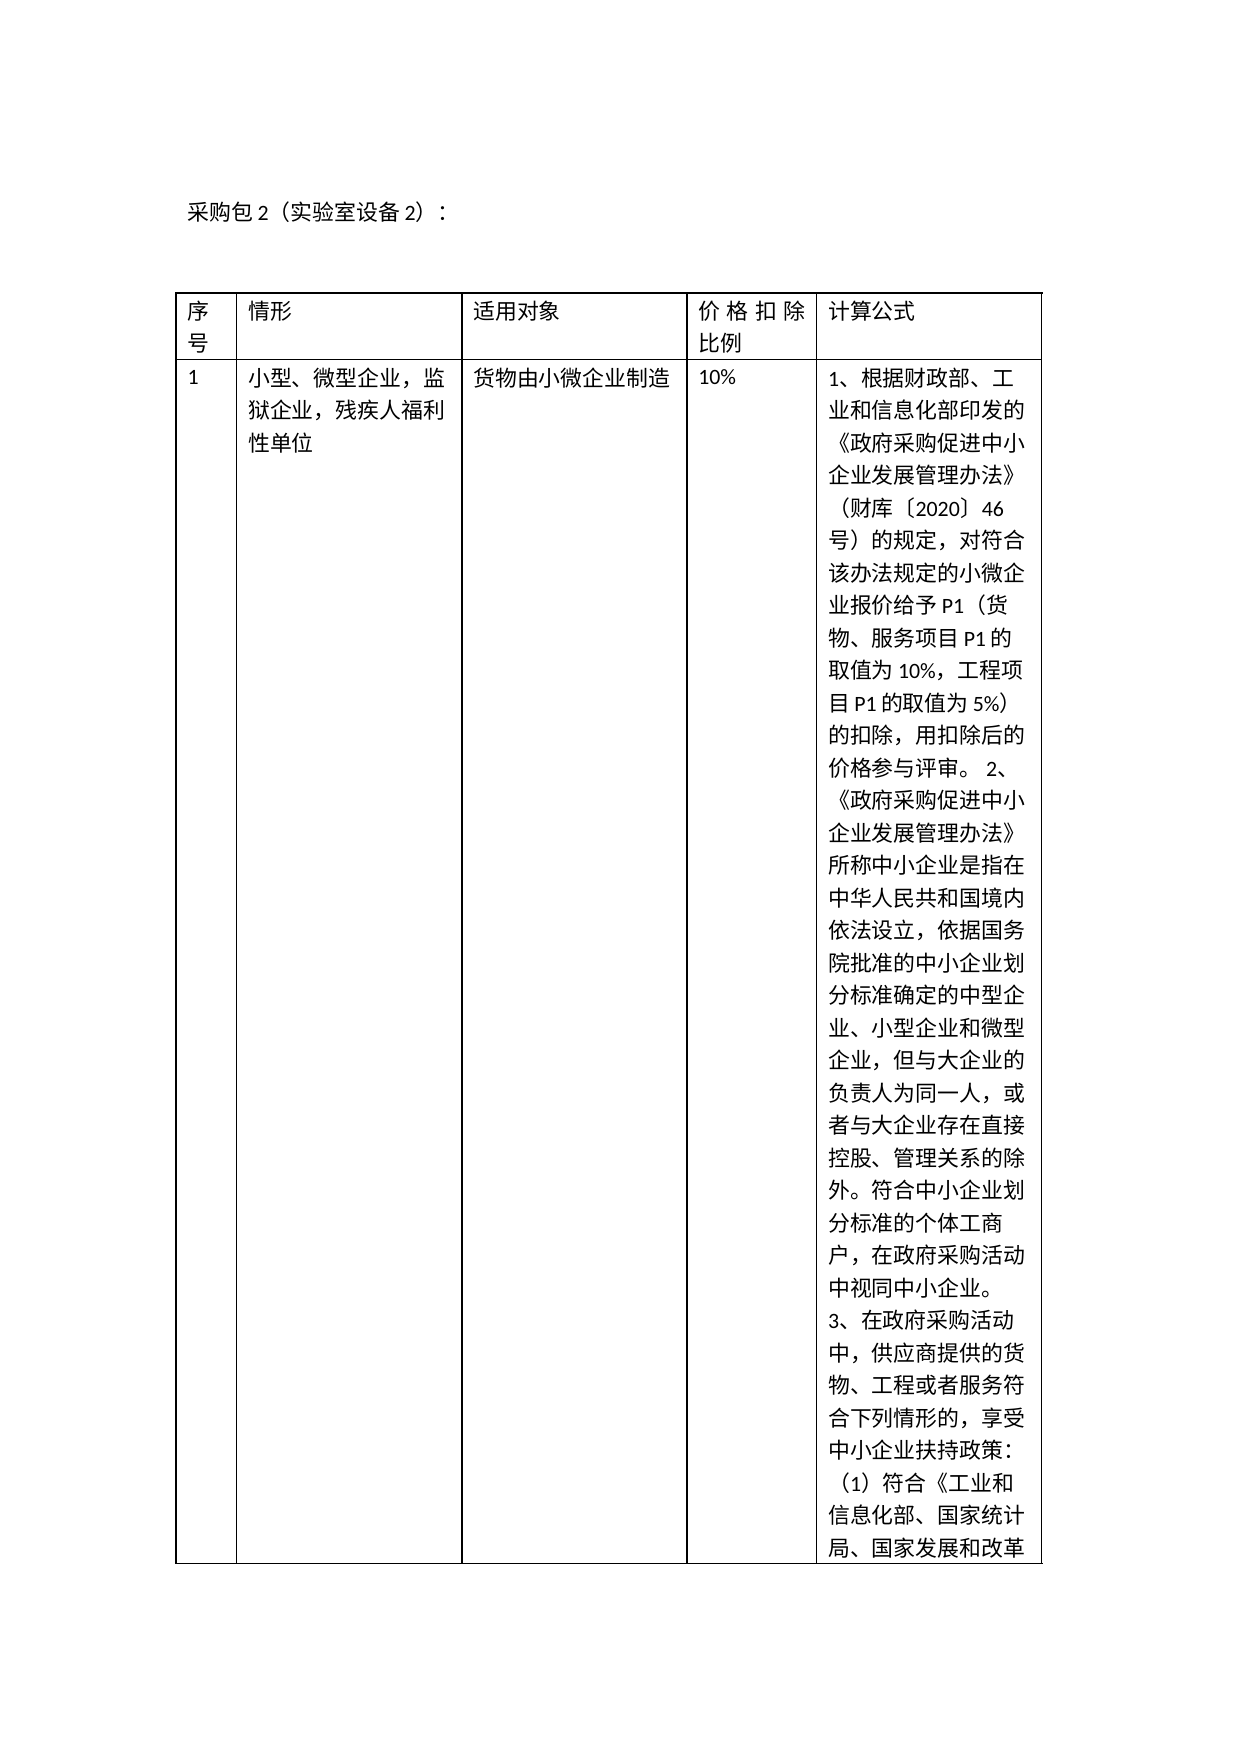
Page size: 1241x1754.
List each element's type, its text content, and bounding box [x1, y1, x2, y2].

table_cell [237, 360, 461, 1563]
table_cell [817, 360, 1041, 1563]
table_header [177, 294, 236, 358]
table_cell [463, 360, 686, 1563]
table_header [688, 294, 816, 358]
text 采购包2（实验室设备2）： [187, 194, 1053, 227]
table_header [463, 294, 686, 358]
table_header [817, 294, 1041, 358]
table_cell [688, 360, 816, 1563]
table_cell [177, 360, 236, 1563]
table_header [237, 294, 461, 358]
